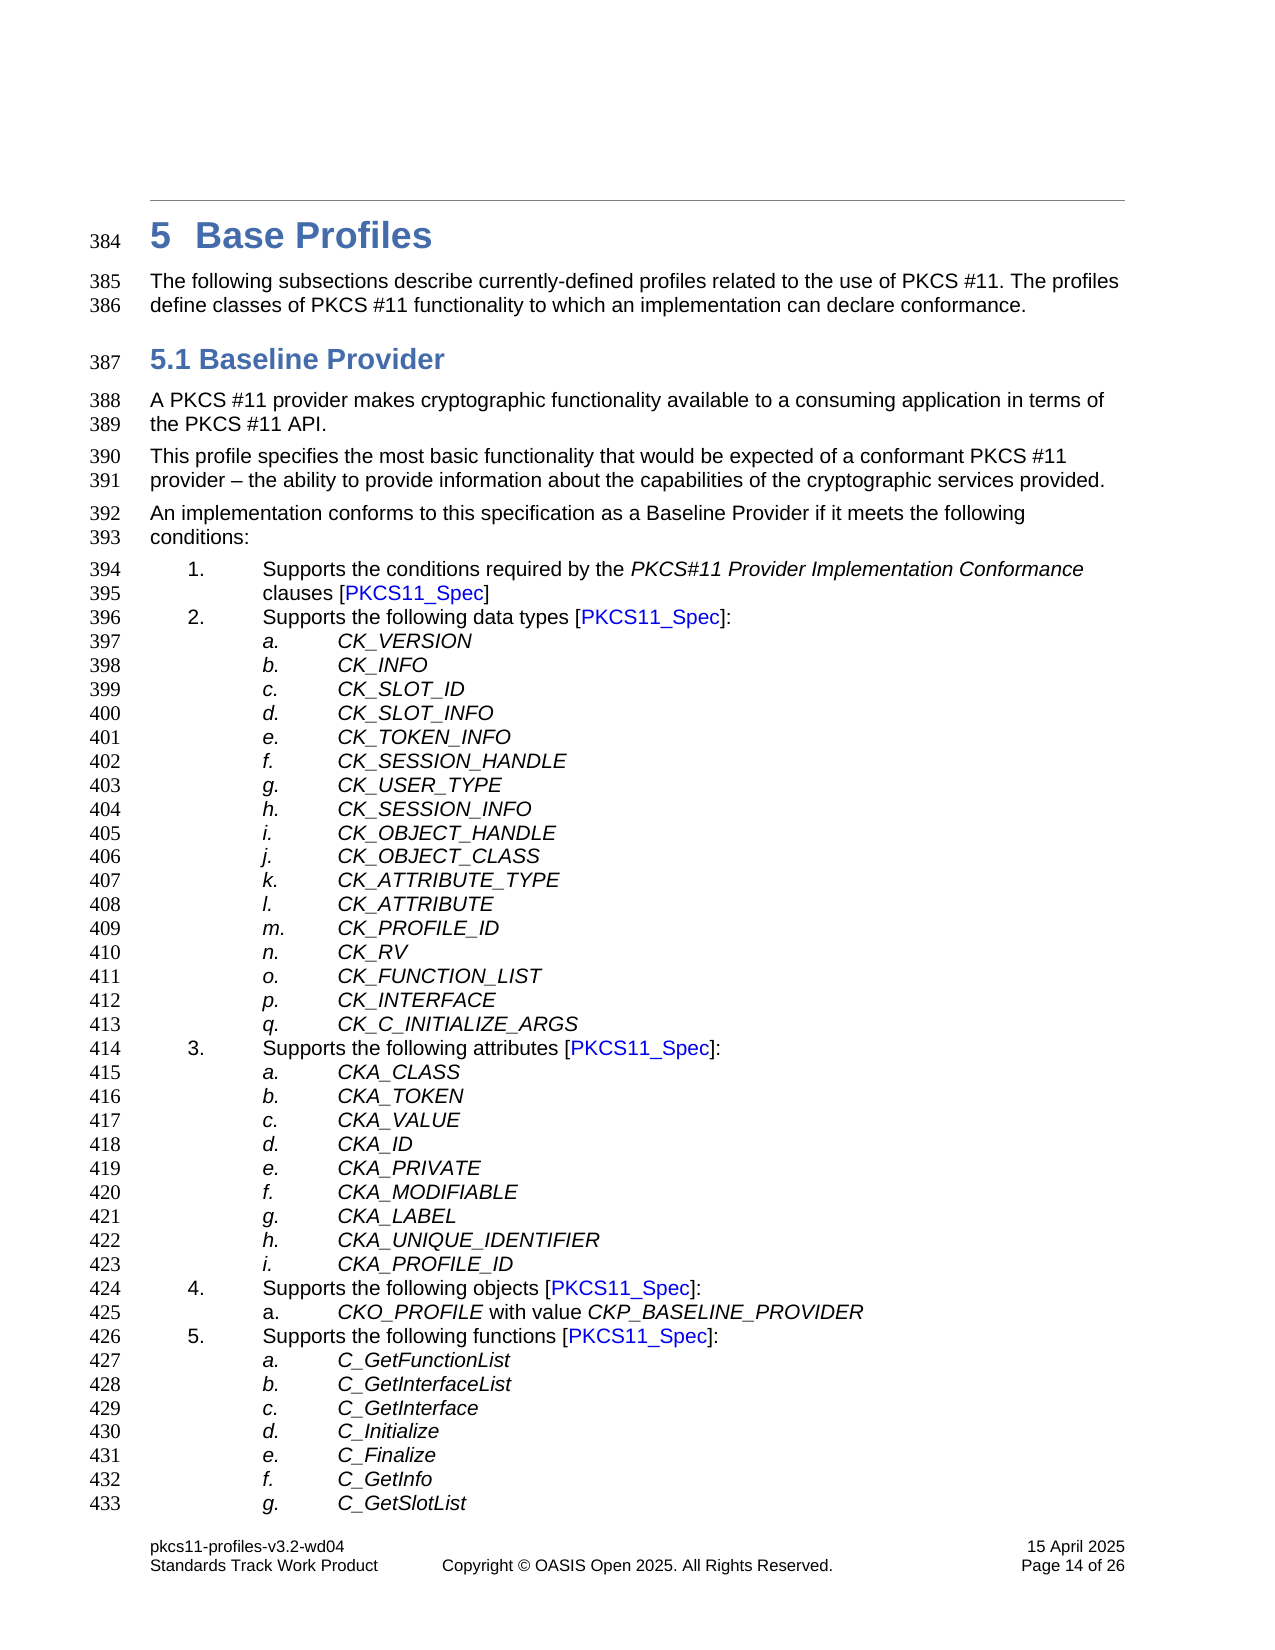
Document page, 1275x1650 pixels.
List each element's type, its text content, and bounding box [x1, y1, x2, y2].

list CK_USER_TYPE [262, 772, 1125, 796]
text A PKCS #11 provider makes cryptographic functionality available to a consuming application in terms of the PKCS #11 API. [150, 388, 1125, 436]
list CK_SESSION_INFO [262, 796, 1125, 820]
list Supports the following objects [PKCS11_Spec]: [187, 1276, 1125, 1299]
list CK_RV [262, 940, 1125, 964]
list CKA_PROFILE_ID [262, 1252, 1125, 1276]
list Supports the following functions [PKCS11_Spec]: [187, 1323, 1125, 1347]
text An implementation conforms to this specification as a Baseline Provider if it meets the following conditions: [150, 501, 1125, 548]
list C_GetInterfaceList [262, 1371, 1125, 1395]
list CK_PROFILE_ID [262, 916, 1125, 940]
list CK_INFO [262, 653, 1125, 677]
list CKA_ID [262, 1132, 1125, 1156]
list CKA_UNIQUE_IDENTIFIER [262, 1228, 1125, 1252]
list CK_OBJECT_CLASS [262, 844, 1125, 868]
list CK_INTERFACE [262, 988, 1125, 1012]
list CK_C_INITIALIZE_ARGS [262, 1012, 1125, 1036]
list CKA_CLASS [262, 1060, 1125, 1084]
list Supports the following attributes [PKCS11_Spec]: [187, 1036, 1125, 1060]
list CKA_MODIFIABLE [262, 1180, 1125, 1204]
list CK_OBJECT_HANDLE [262, 820, 1125, 844]
list C_GetSlotList [262, 1491, 1125, 1515]
list CKO_PROFILE with value CKP_BASELINE_PROVIDER [262, 1299, 1125, 1323]
subtitle Baseline Provider [150, 342, 1125, 376]
list C_Finalize [262, 1443, 1125, 1467]
list CK_FUNCTION_LIST [262, 964, 1125, 988]
list CK_ATTRIBUTE_TYPE [262, 868, 1125, 892]
list CK_SLOT_ID [262, 677, 1125, 701]
list CK_VERSION [262, 629, 1125, 653]
list Supports the conditions required by the PKCS#11 Provider Implementation Conformance clauses [PKCS11_Spec] [187, 557, 1125, 605]
list CKA_VALUE [262, 1108, 1125, 1132]
list CK_SLOT_INFO [262, 701, 1125, 724]
list C_Initialize [262, 1419, 1125, 1443]
list CKA_TOKEN [262, 1084, 1125, 1108]
list CK_TOKEN_INFO [262, 724, 1125, 748]
list C_GetInterface [262, 1395, 1125, 1419]
list CK_SESSION_HANDLE [262, 748, 1125, 772]
list C_GetInfo [262, 1467, 1125, 1491]
list CKA_PRIVATE [262, 1156, 1125, 1180]
list CKA_LABEL [262, 1204, 1125, 1228]
list CK_ATTRIBUTE [262, 892, 1125, 916]
list Supports the following data types [PKCS11_Spec]: [187, 605, 1125, 629]
text The following subsections describe currently-defined profiles related to the use of PKCS #11. The profiles define classes of PKCS #11 functionality to which an implementation can declare conformance. [150, 269, 1125, 317]
subtitle Base Profiles [150, 201, 1125, 257]
text This profile specifies the most basic functionality that would be expected of a conformant PKCS #11 provider – the ability to provide information about the capabilities of the cryptographic services provided. [150, 444, 1125, 492]
list C_GetFunctionList [262, 1347, 1125, 1371]
